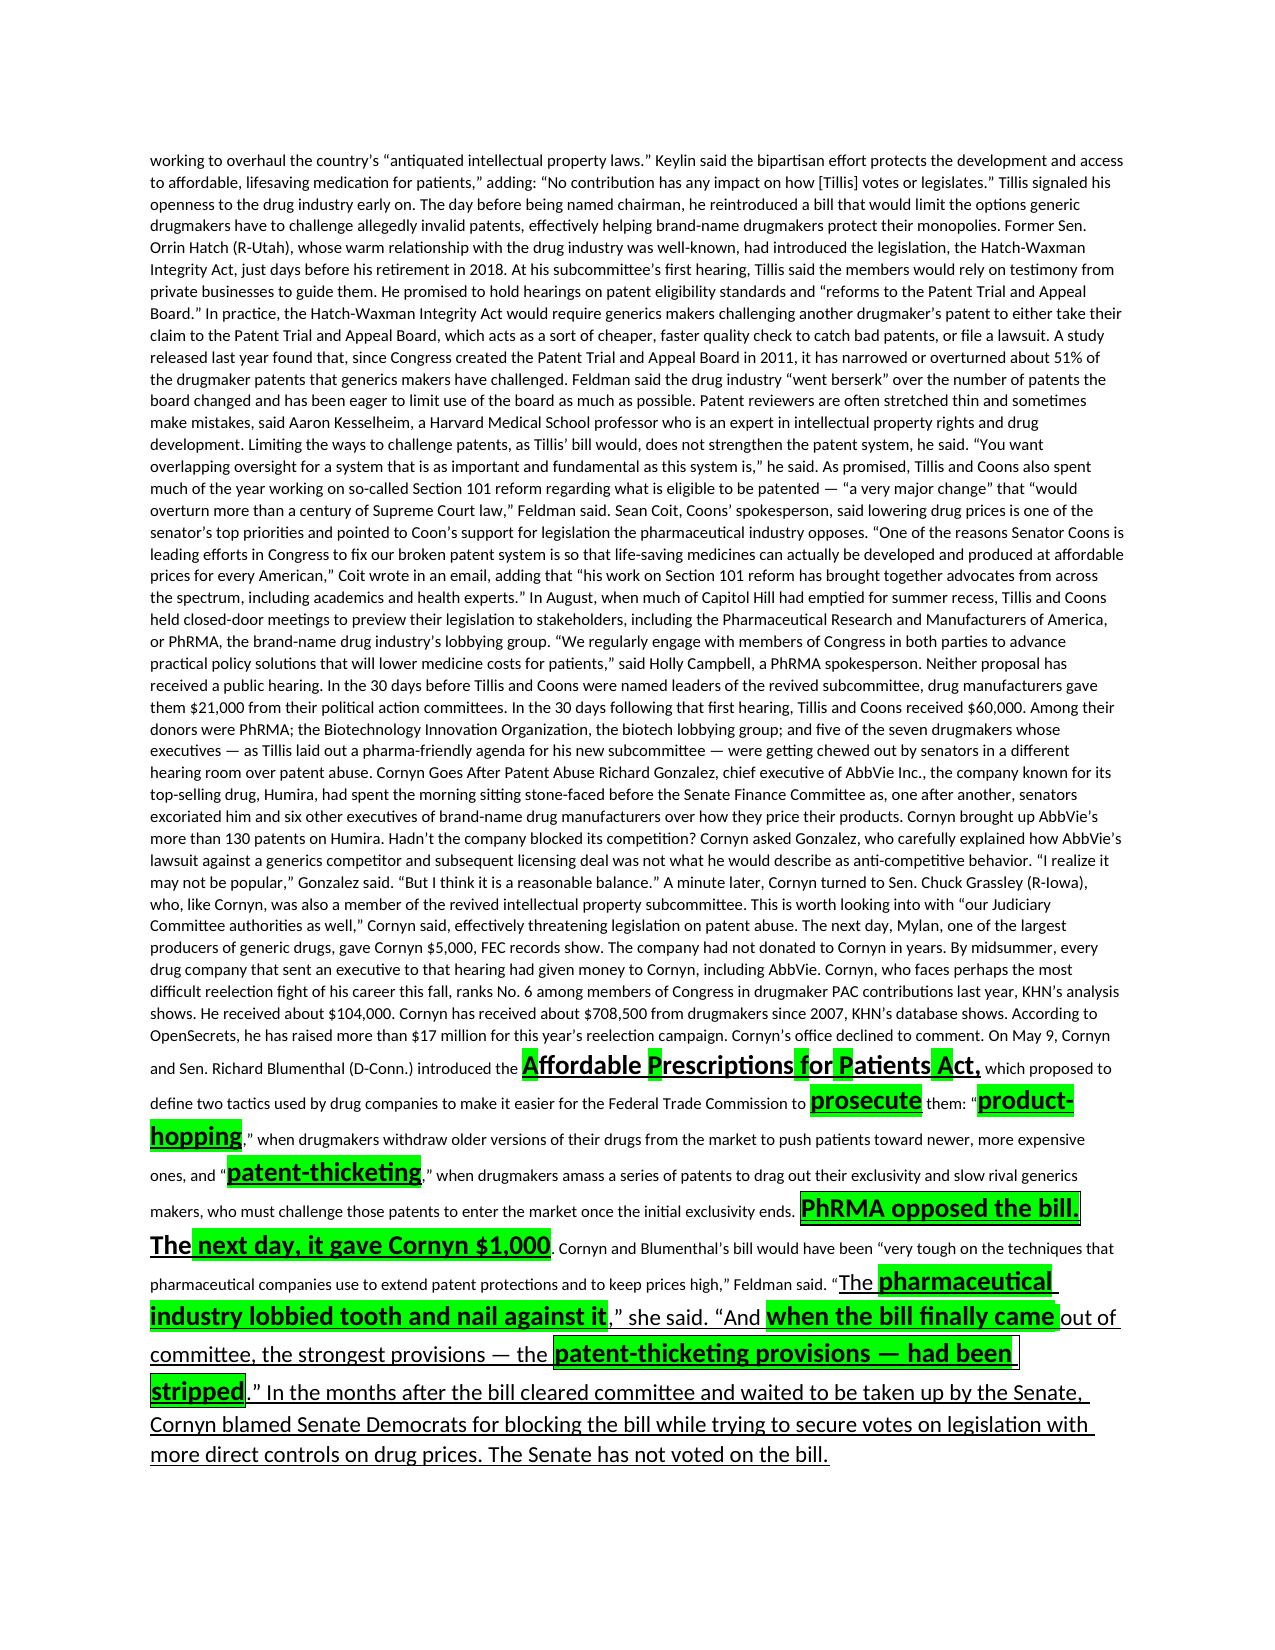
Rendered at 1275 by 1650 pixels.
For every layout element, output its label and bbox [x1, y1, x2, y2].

text [150, 150, 1125, 1468]
